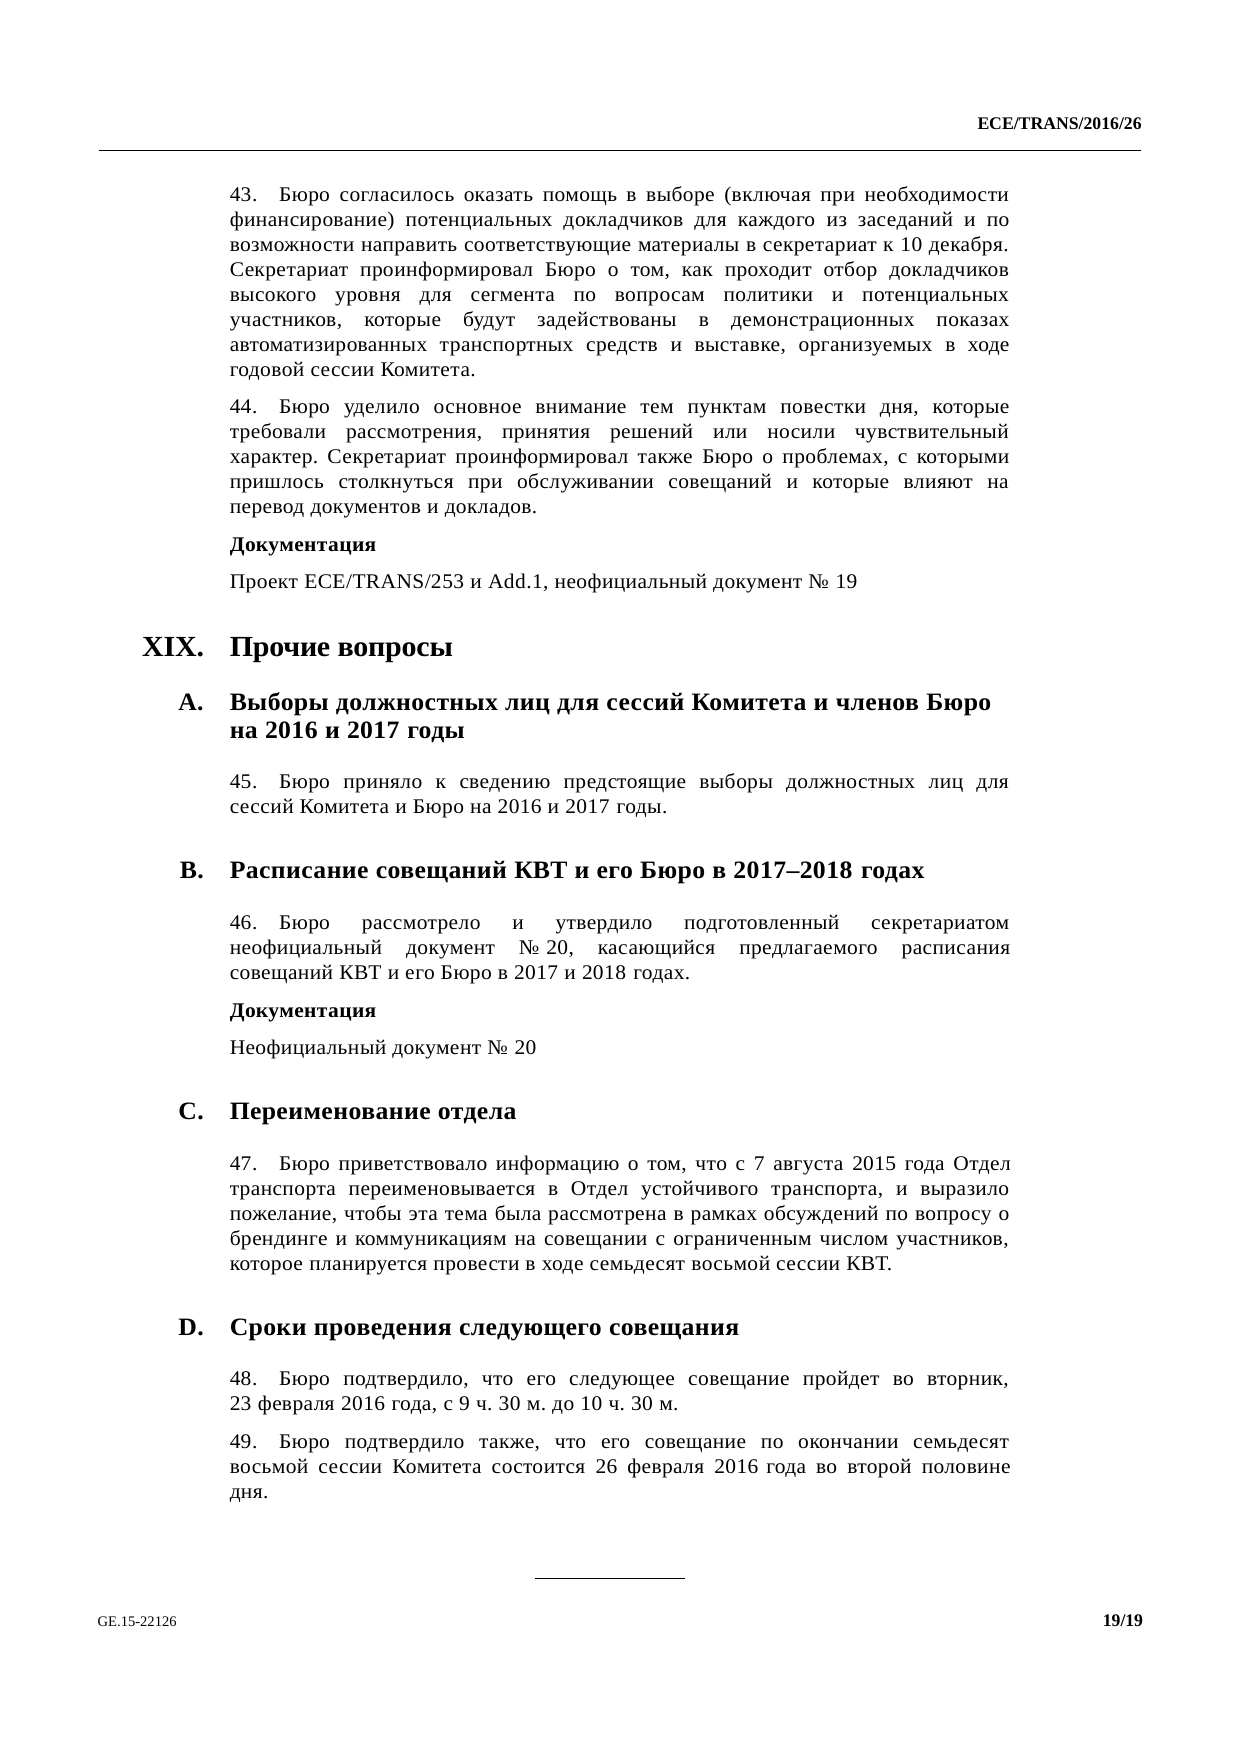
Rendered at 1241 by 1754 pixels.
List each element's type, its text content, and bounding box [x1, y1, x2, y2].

text Документация [229, 997, 1011, 1022]
text A. Выборы должностных лиц для сессий Комитета и членов Бюро на 2016 и 2017 годы [97, 688, 1011, 744]
text B. Расписание совещаний КВТ и его Бюро в 2017–2018 годах [97, 856, 1011, 884]
text Проект ECE/TRANS/253 и Add.1, неофициальный документ № 19 [229, 569, 1011, 594]
text Неофициальный документ № 20 [229, 1034, 1011, 1059]
text 49. Бюро подтвердило также, что его совещание по окончании семьдесят восьмой сессии Комитета состоится 26 февраля 2016 года во второй половине дня. [229, 1428, 1011, 1503]
text 48. Бюро подтвердило, что его следующее совещание пройдет во вторник, 23 февраля 2016 года, с 9 ч. 30 м. до 10 ч. 30 м. [229, 1366, 1011, 1416]
text C. Переименование отдела [97, 1097, 1011, 1125]
text 46. Бюро рассмотрело и утвердило подготовленный секретариатом неофициальный документ № 20, касающийся предлагаемого расписания совещаний КВТ и его Бюро в 2017 и 2018 годах. [229, 909, 1011, 984]
text XIX. Прочие вопросы [97, 631, 1011, 663]
text 43. Бюро согласилось оказать помощь в выборе (включая при необходимости финансирование) потенциальных докладчиков для каждого из заседаний и по возможности направить соответствующие материалы в секретариат к 10 декабря. Секретариат проинформировал Бюро о том, как проходит отбор докладчиков высокого уровня для сегмента по вопросам политики и потенциальных участников, которые будут задействованы в демонстрационных показах автоматизированных транспортных средств и выставке, организуемых в ходе годовой сессии Комитета. [229, 181, 1011, 381]
text 45. Бюро приняло к сведению предстоящие выборы должностных лиц для сессий Комитета и Бюро на 2016 и 2017 годы. [229, 769, 1011, 819]
text 44. Бюро уделило основное внимание тем пунктам повестки дня, которые требовали рассмотрения, принятия решений или носили чувствительный характер. Секретариат проинформировал также Бюро о проблемах, с которыми пришлось столкнуться при обслуживании совещаний и которые влияют на перевод документов и докладов. [229, 394, 1011, 519]
text D. Сроки проведения следующего совещания [97, 1313, 1011, 1341]
text 47. Бюро приветствовало информацию о том, что с 7 августа 2015 года Отдел транспорта переименовывается в Отдел устойчивого транспорта, и выразило пожелание, чтобы эта тема была рассмотрена в рамках обсуждений по вопросу о брендинге и коммуникациям на совещании с ограниченным числом участников, которое планируется провести в ходе семьдесят восьмой сессии КВТ. [229, 1150, 1011, 1275]
text Документация [229, 531, 1011, 556]
